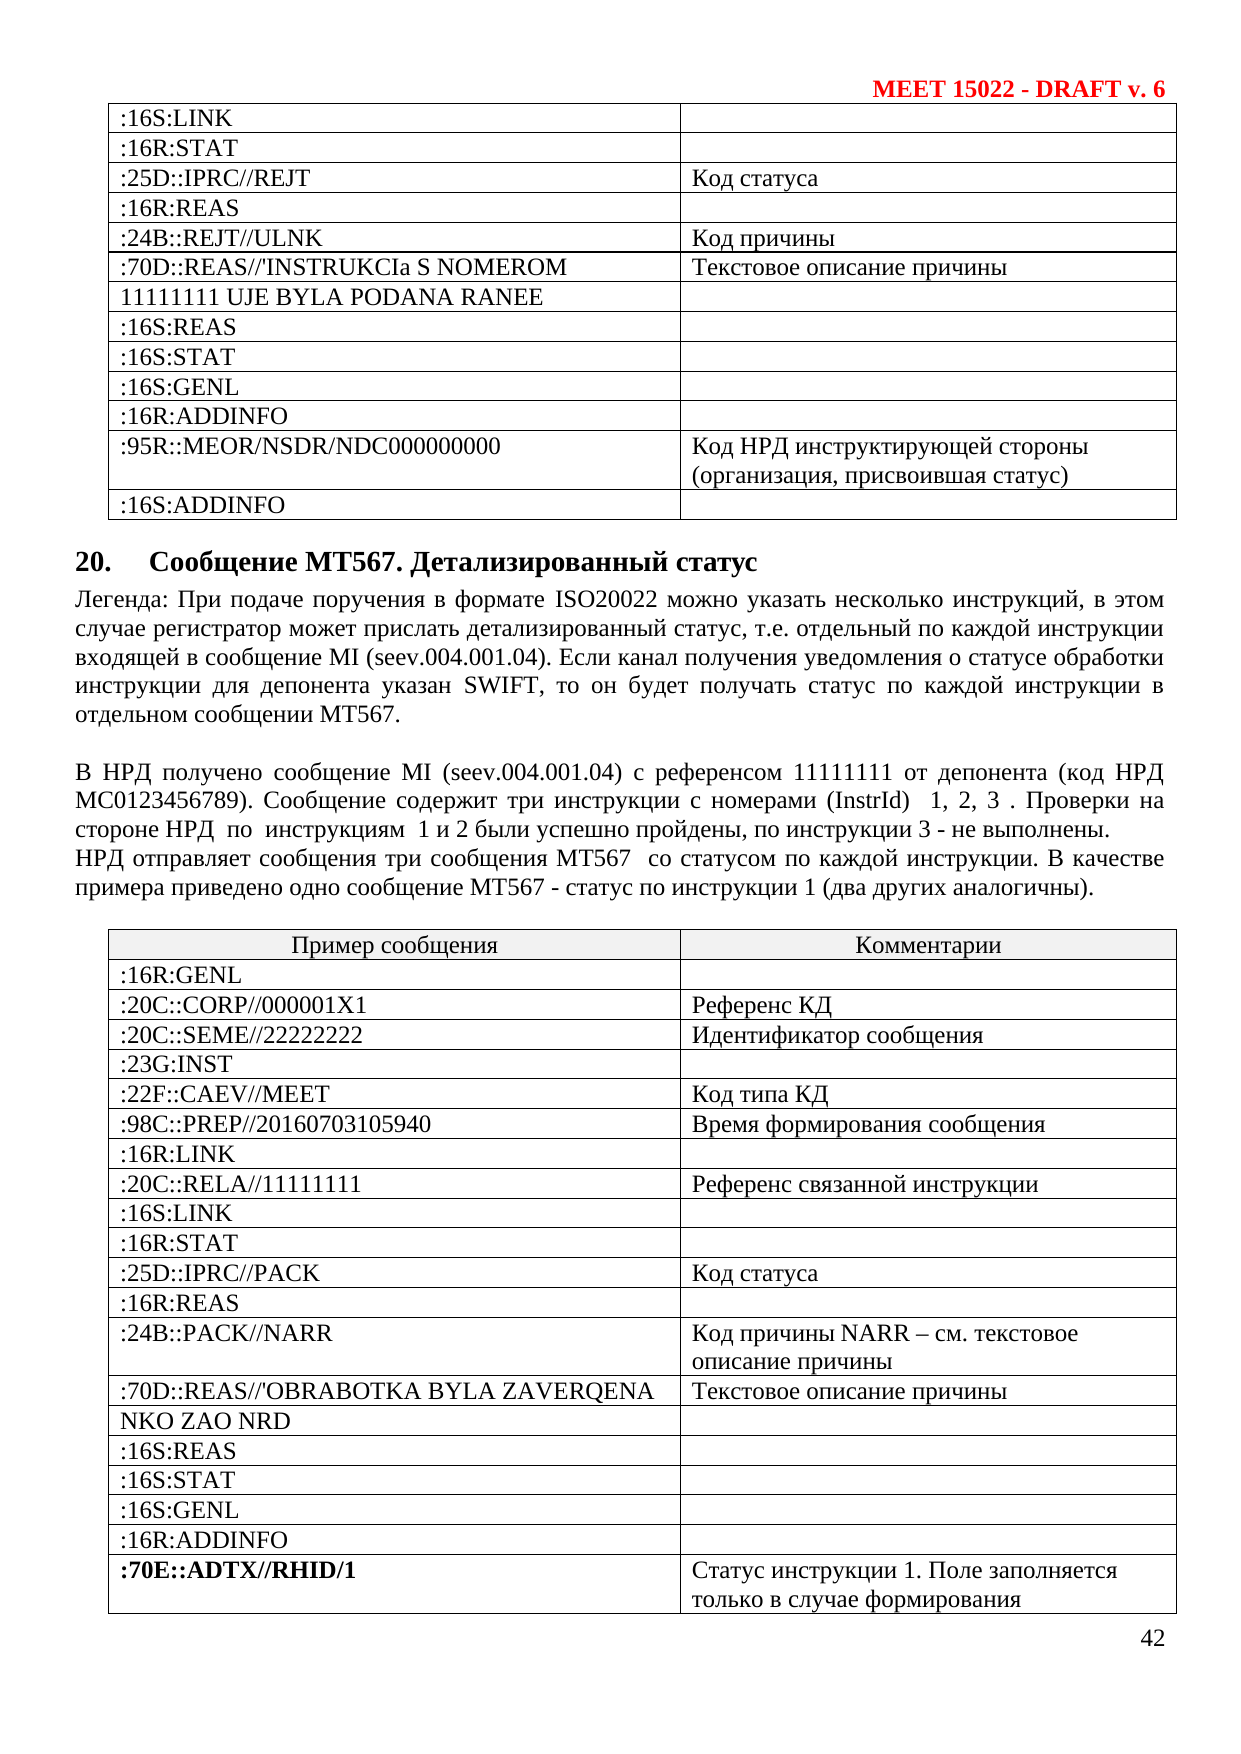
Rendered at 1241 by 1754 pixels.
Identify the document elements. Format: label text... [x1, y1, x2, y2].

table_cell 11111111 UJE BYLA PODANA RANEE [109, 282, 680, 311]
table_cell [681, 133, 1176, 162]
table_cell NKO ZAO NRD [109, 1406, 680, 1435]
table_cell Код типа КД [681, 1079, 1176, 1108]
table_cell :98C::PREP//20160703105940 [109, 1109, 680, 1138]
table_cell Код причины NARR – см. текстовое описание причины [681, 1318, 1176, 1375]
table_cell :16R:REAS [109, 193, 680, 222]
table_cell :16S:STAT [109, 342, 680, 371]
table_cell [681, 1436, 1176, 1464]
table_cell :24B::PACK//NARR [109, 1318, 680, 1375]
table_cell :70D::REAS//'OBRABOTKA BYLA ZAVERQENA [109, 1376, 680, 1405]
table_cell :16S:GENL [109, 1495, 680, 1524]
table_cell [681, 282, 1176, 311]
table_cell :16R:GENL [109, 960, 680, 989]
table_cell [681, 1525, 1176, 1554]
table_cell :20C::RELA//11111111 [109, 1169, 680, 1197]
table_cell [681, 1406, 1176, 1435]
table_cell :70E::ADTX//RHID/1 [109, 1555, 680, 1612]
table_cell [681, 1199, 1176, 1227]
list НРД отправляет сообщения три сообщения МТ567 со статусом по каждой инструкции. В качестве примера приведено одно сообщение МТ567 - статус по инструкции 1 (два других аналогичны). [75, 843, 1165, 901]
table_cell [681, 1555, 1176, 1612]
table_cell :16S:LINK [109, 1199, 680, 1227]
table_cell [681, 312, 1176, 341]
table_cell :16S:GENL [109, 372, 680, 400]
table_cell [681, 193, 1176, 222]
table_cell :16R:LINK [109, 1139, 680, 1168]
table_cell :16S:ADDINFO [109, 490, 680, 518]
table_cell Текстовое описание причины [681, 1376, 1176, 1405]
table_cell Код причины [681, 223, 1176, 251]
table_cell :16R:ADDINFO [109, 401, 680, 430]
table_cell :16R:ADDINFO [109, 1525, 680, 1554]
table_cell :16S:LINK [109, 104, 680, 132]
table_cell [681, 960, 1176, 989]
table_cell Код статуса [681, 1258, 1176, 1287]
table_cell :95R::MEOR/NSDR/NDC000000000 [109, 431, 680, 489]
table_cell :16S:REAS [109, 312, 680, 341]
table_cell [681, 1288, 1176, 1317]
table_cell :16R:STAT [109, 1228, 680, 1257]
table_cell [681, 1466, 1176, 1494]
subtitle Сообщение МТ567. Детализированный статус [75, 544, 1165, 578]
table_cell :70D::REAS//'INSTRUKCIa S NOMEROM [109, 253, 680, 281]
table_cell :20C::SEME//22222222 [109, 1020, 680, 1048]
table_cell Референс КД [681, 990, 1176, 1019]
table_cell [681, 1228, 1176, 1257]
table_cell :24B::REJT//ULNK [109, 223, 680, 251]
table_cell [681, 342, 1176, 371]
table_cell [681, 372, 1176, 400]
table_cell :16R:REAS [109, 1288, 680, 1317]
table_cell Код статуса [681, 163, 1176, 192]
table_cell :16S:STAT [109, 1466, 680, 1494]
list Легенда: При подаче поручения в формате ISO20022 можно указать несколько инструкций, в этом случае регистратор может прислать детализированный статус, т.е. отдельный по каждой инструкции входящей в сообщение MI (seev.004.001.04). Если канал получения уведомления о статусе обработки инструкции для депонента указан SWIFT, то он будет получать статус по каждой инструкции в отдельном сообщении МТ567. [75, 584, 1165, 728]
table_cell :16S:REAS [109, 1436, 680, 1464]
table_cell :25D::IPRC//PACK [109, 1258, 680, 1287]
table_cell :25D::IPRC//REJT [109, 163, 680, 192]
table_cell :16R:STAT [109, 133, 680, 162]
table_cell Время формирования сообщения [681, 1109, 1176, 1138]
table_cell Код НРД инструктирующей стороны (организация, присвоившая статус) [681, 431, 1176, 489]
table_header Пример сообщения [109, 930, 680, 959]
table_cell Текстовое описание причины [681, 253, 1176, 281]
table_cell [681, 490, 1176, 518]
table_cell [681, 401, 1176, 430]
table_cell :20C::CORP//000001X1 [109, 990, 680, 1019]
table_cell :22F::CAEV//MEET [109, 1079, 680, 1108]
table_cell :23G:INST [109, 1050, 680, 1078]
list В НРД получено сообщение MI (seev.004.001.04) с референсом 11111111 от депонента (код НРД МС0123456789). Сообщение содержит три инструкции с номерами (InstrId) 1, 2, 3 . Проверки на стороне НРД по инструкциям 1 и 2 были успешно пройдены, по инструкции 3 - не выполнены. [75, 757, 1165, 843]
table_cell [681, 1139, 1176, 1168]
table_cell [681, 104, 1176, 132]
table_cell [681, 1495, 1176, 1524]
table_cell Референс связанной инструкции [681, 1169, 1176, 1197]
table_cell Идентификатор сообщения [681, 1020, 1176, 1048]
table_cell [681, 1050, 1176, 1078]
table_header Комментарии [681, 930, 1176, 959]
